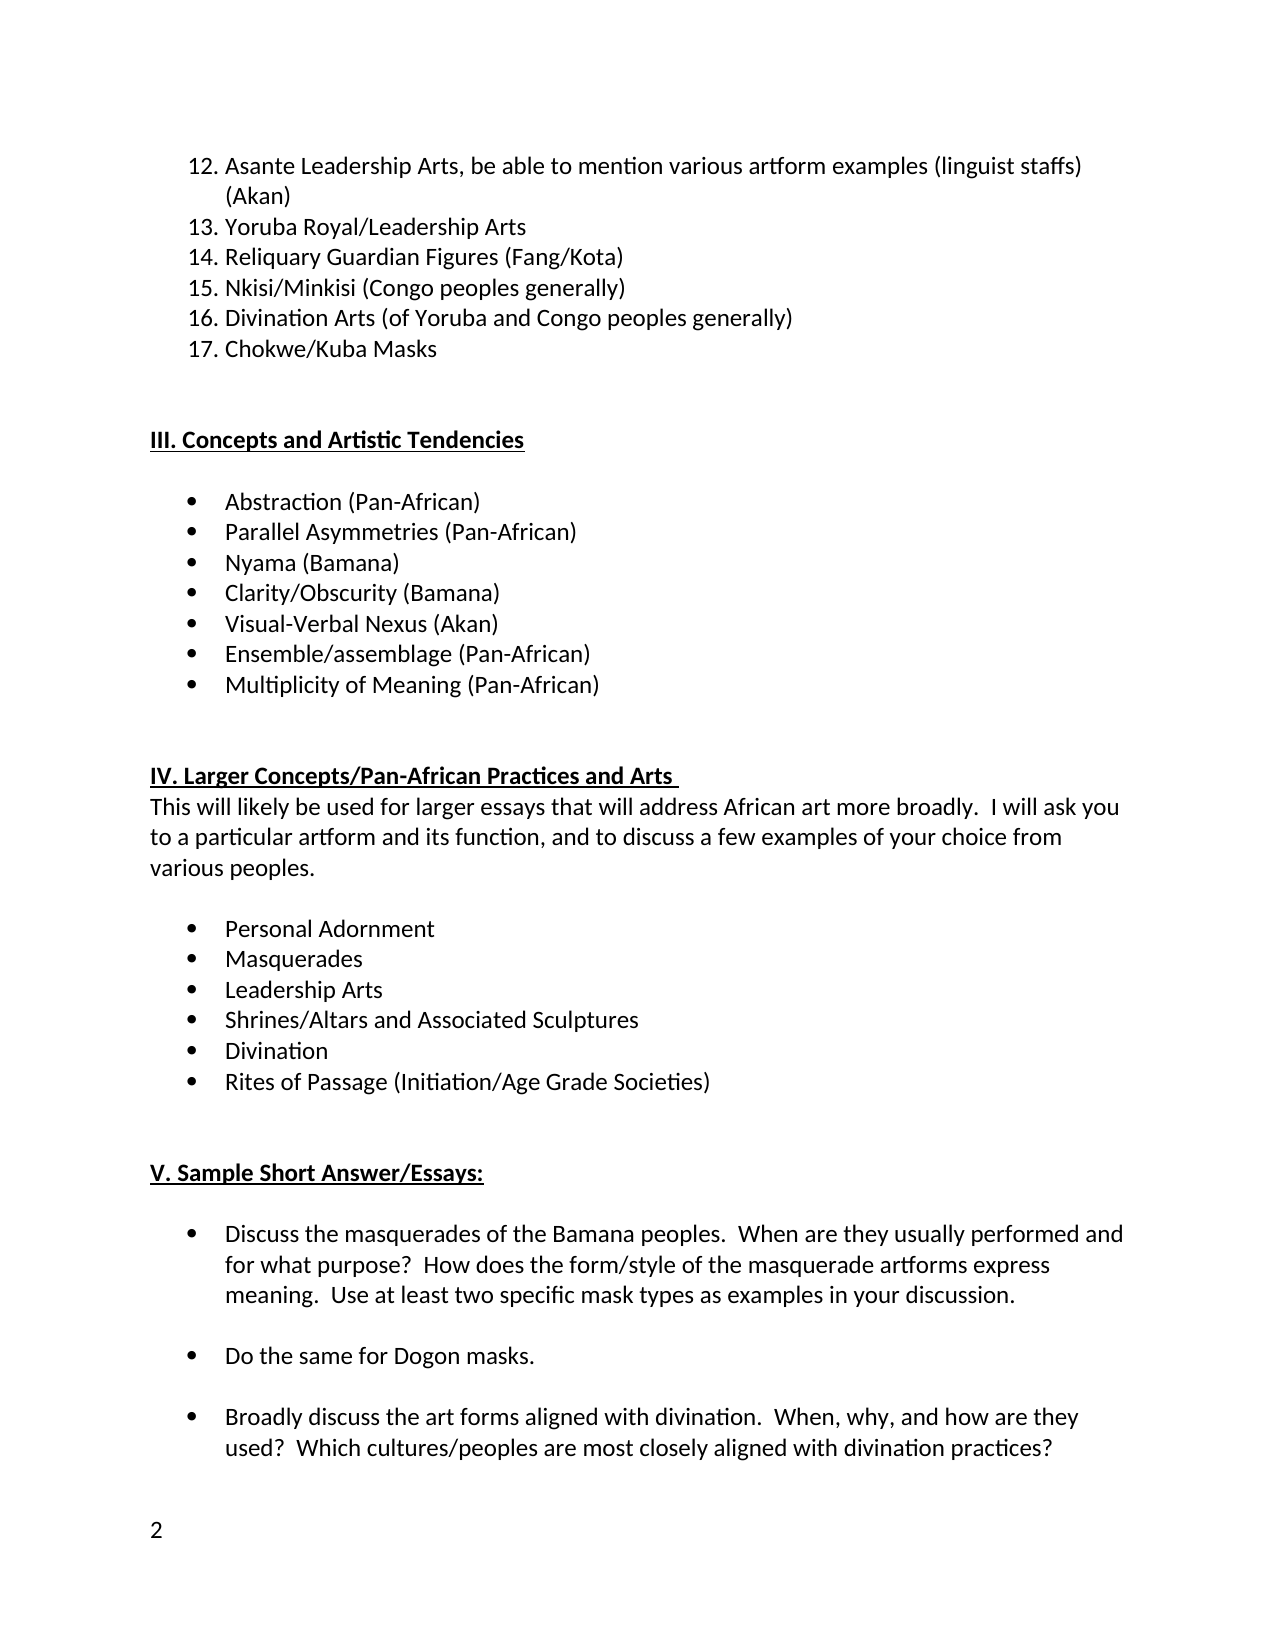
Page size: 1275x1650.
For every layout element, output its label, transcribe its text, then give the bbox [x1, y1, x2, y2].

list Discuss the masquerades of the Bamana peoples. When are they usually performed and for what purpose? How does the form/style of the masquerade artforms express meaning. Use at least two specific mask types as examples in your discussion. [187, 1218, 1125, 1310]
list Rites of Passage (Initiation/Age Grade Societies) [187, 1066, 1125, 1096]
list Shrines/Altars and Associated Sculptures [187, 1004, 1125, 1035]
list Clarity/Obscurity (Bamana) [187, 577, 1125, 608]
list Chokwe/Kuba Masks [187, 333, 1125, 364]
list Masquerades [187, 943, 1125, 974]
list Divination Arts (of Yoruba and Congo peoples generally) [187, 303, 1125, 333]
list Reliquary Guardian Figures (Fang/Kota) [187, 242, 1125, 272]
list Ensemble/assemblage (Pan-African) [187, 638, 1125, 669]
list Visual-Verbal Nexus (Akan) [187, 608, 1125, 638]
list Nkisi/Minkisi (Congo peoples generally) [187, 272, 1125, 303]
list Broadly discuss the art forms aligned with divination. When, why, and how are they used? Which cultures/peoples are most closely aligned with divination practices? [187, 1401, 1125, 1462]
text This will likely be used for larger essays that will address African art more broadly. I will ask you to a particular artform and its function, and to discuss a few examples of your choice from various peoples. [150, 791, 1125, 882]
list Nyama (Bamana) [187, 547, 1125, 577]
list Divination [187, 1035, 1125, 1066]
list Leadership Arts [187, 974, 1125, 1004]
list Yoruba Royal/Leadership Arts [187, 211, 1125, 242]
list Do the same for Dogon masks. [187, 1340, 1125, 1371]
text III. Concepts and Artistic Tendencies [150, 425, 1125, 455]
list Personal Adornment [187, 913, 1125, 943]
list Abstraction (Pan-African) [187, 486, 1125, 516]
list Parallel Asymmetries (Pan-African) [187, 516, 1125, 547]
list Multiplicity of Meaning (Pan-African) [187, 669, 1125, 699]
text IV. Larger Concepts/Pan-African Practices and Arts [150, 760, 1125, 791]
text V. Sample Short Answer/Essays: [150, 1157, 1125, 1188]
list Asante Leadership Arts, be able to mention various artform examples (linguist staffs) (Akan) [187, 150, 1125, 211]
